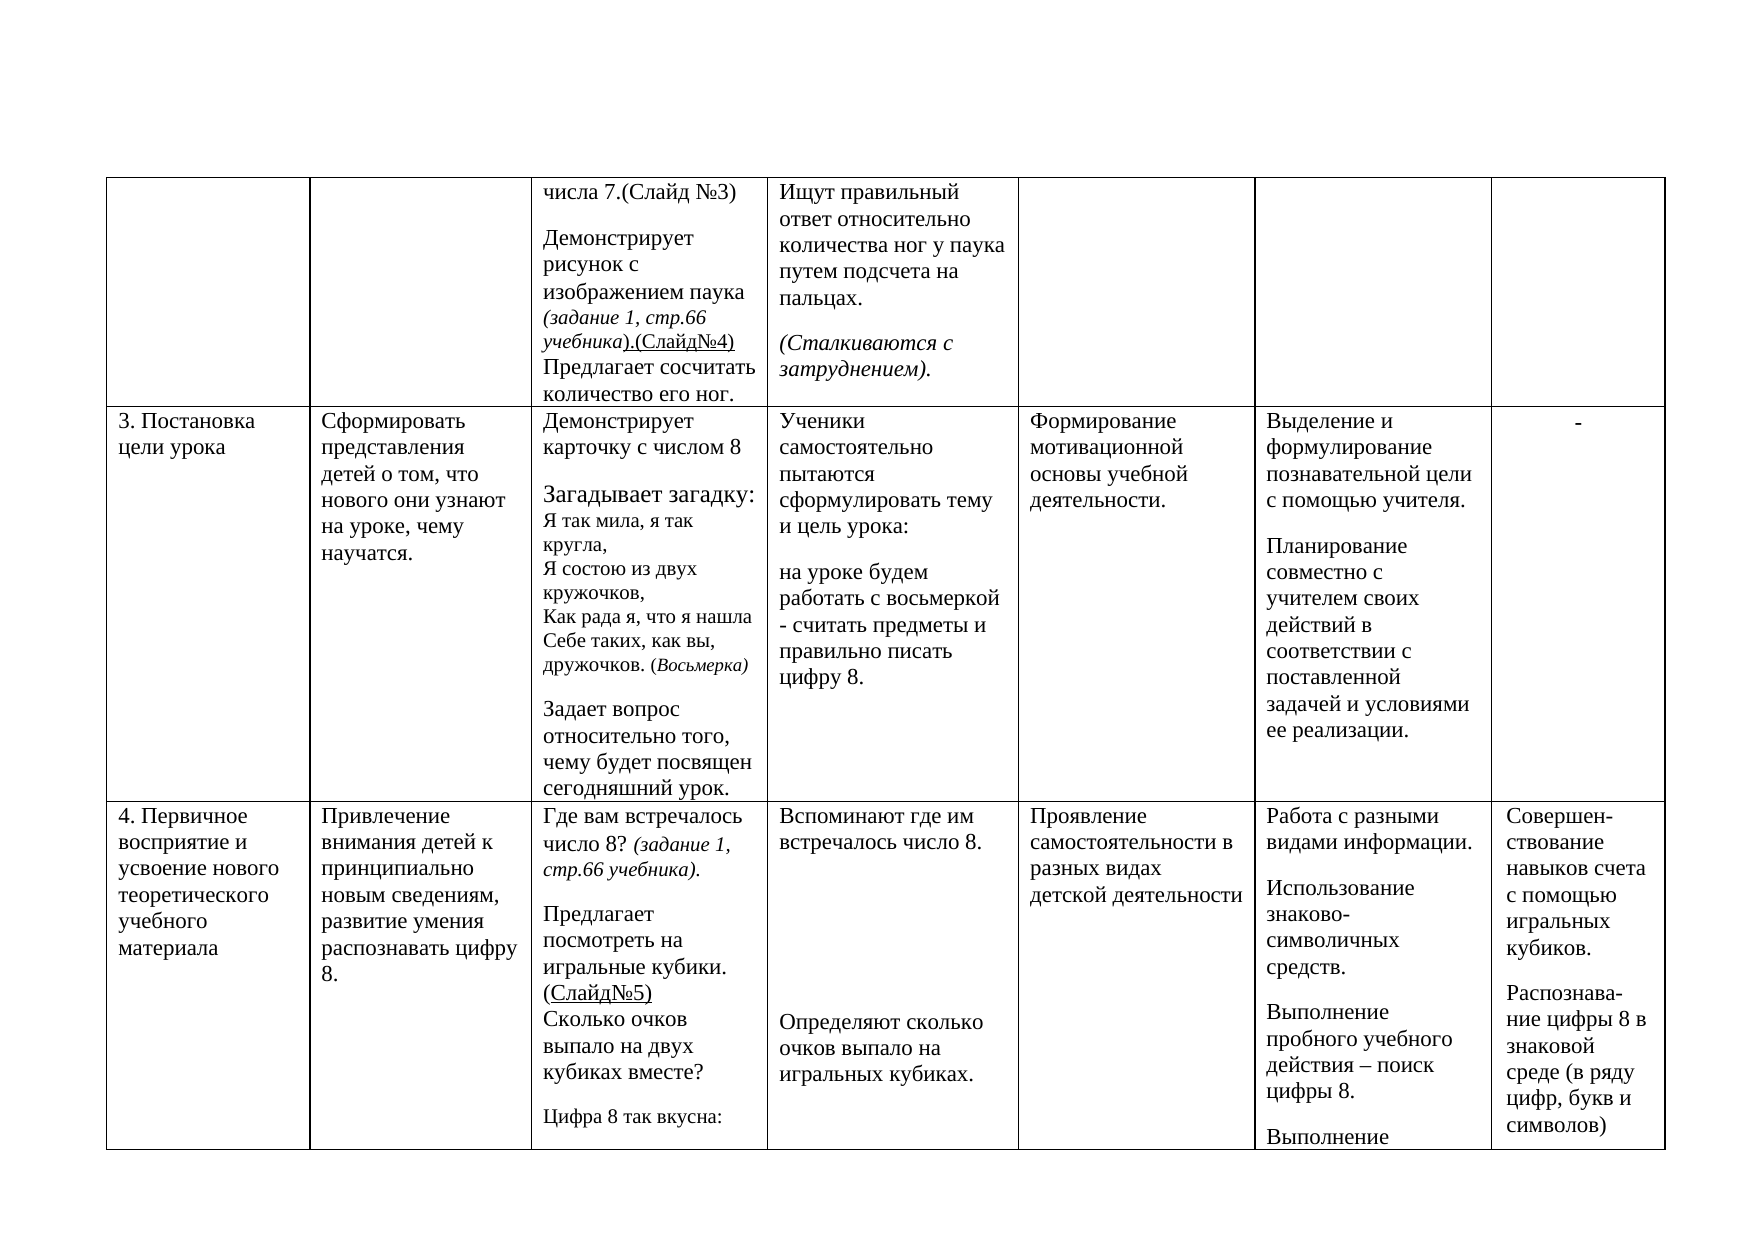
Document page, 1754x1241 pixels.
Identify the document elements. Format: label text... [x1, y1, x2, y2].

table_cell Ученики самостоятельно пытаются сформулировать тему и цель урока: на уроке будем работать с восьмеркой - считать предметы и правильно писать цифру 8. [768, 407, 1018, 801]
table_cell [107, 178, 309, 406]
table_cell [1256, 802, 1491, 1149]
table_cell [532, 178, 767, 406]
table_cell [1256, 178, 1491, 406]
table_cell Сформировать представления детей о том, что нового они узнают на уроке, чему научатся. [311, 407, 531, 801]
table_cell 3. Постановка цели урока [107, 407, 309, 801]
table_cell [768, 178, 1018, 406]
table_cell - [1492, 407, 1664, 801]
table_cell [1019, 178, 1254, 406]
table_cell Выделение и формулирование познавательной цели с помощью учителя. Планирование совместно с учителем своих действий в соответствии с поставленной задачей и условиями ее реализации. [1256, 407, 1491, 801]
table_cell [1019, 802, 1254, 1149]
table_cell Демонстрирует карточку с числом 8 Загадывает загадку: Я так мила, я так кругла, Я состою из двух кружочков, Как рада я, что я нашла Себе таких, как вы, дружочков. (Восьмерка) Задает вопрос относительно того, чему будет посвящен сегодняшний урок. [532, 407, 767, 801]
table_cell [107, 802, 309, 1149]
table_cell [1492, 802, 1664, 1149]
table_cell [1492, 178, 1664, 406]
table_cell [532, 802, 767, 1149]
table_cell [768, 802, 1018, 1149]
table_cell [311, 802, 531, 1149]
table_cell Формирование мотивационной основы учебной деятельности. [1019, 407, 1254, 801]
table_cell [311, 178, 531, 406]
